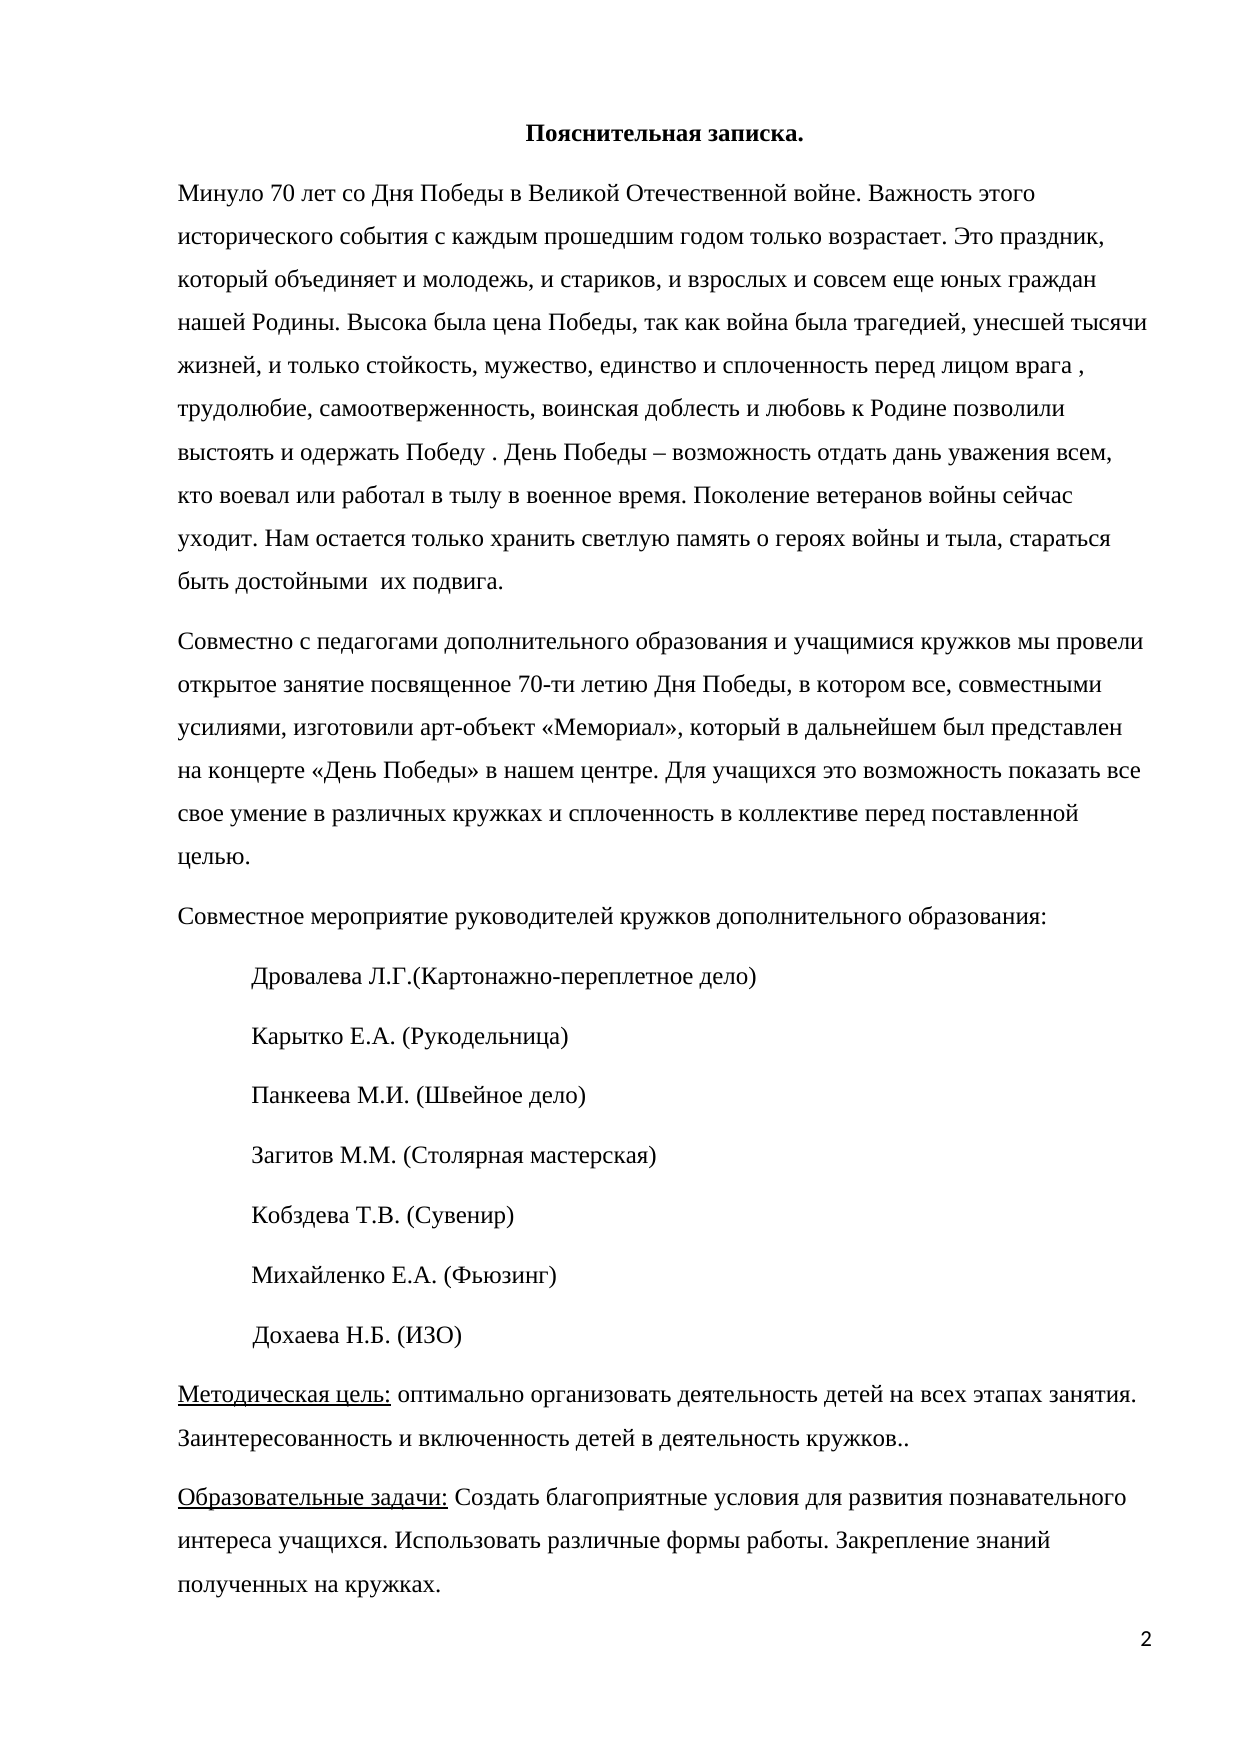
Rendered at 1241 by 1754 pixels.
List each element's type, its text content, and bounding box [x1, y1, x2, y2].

text Методическая цель: оптимально организовать деятельность детей на всех этапах занятия. Заинтересованность и включенность детей в деятельность кружков.. [177, 1379, 1152, 1451]
text Дровалева Л.Г.(Картонажно-переплетное дело) [177, 961, 1152, 990]
text Михайленко Е.А. (Фьюзинг) [177, 1260, 1152, 1289]
text Совместное мероприятие руководителей кружков дополнительного образования: [177, 901, 1152, 930]
text Карытко Е.А. (Рукодельница) [177, 1021, 1152, 1049]
text Образовательные задачи: Создать благоприятные условия для развития познавательного интереса учащихся. Использовать различные формы работы. Закрепление знаний полученных на кружках. [177, 1482, 1152, 1597]
text Минуло 70 лет со Дня Победы в Великой Отечественной войне. Важность этого исторического события с каждым прошедшим годом только возрастает. Это праздник, который объединяет и молодежь, и стариков, и взрослых и совсем еще юных граждан нашей Родины. Высока была цена Победы, так как война была трагедией, унесшей тысячи жизней, и только стойкость, мужество, единство и сплоченность перед лицом врага , трудолюбие, самоотверженность, воинская доблесть и любовь к Родине позволили выстоять и одержать Победу . День Победы – возможность отдать дань уважения всем, кто воевал или работал в тылу в военное время. Поколение ветеранов войны сейчас уходит. Нам остается только хранить светлую память о героях войны и тыла, стараться быть достойными их подвига. [177, 178, 1152, 595]
text Загитов М.М. (Столярная мастерская) [177, 1140, 1152, 1169]
text Кобздева Т.В. (Сувенир) [177, 1200, 1152, 1229]
text Пояснительная записка. [177, 118, 1152, 147]
text Дохаева Н.Б. (ИЗО) [177, 1320, 1152, 1348]
text Панкеева М.И. (Швейное дело) [177, 1081, 1152, 1109]
text Совместно с педагогами дополнительного образования и учащимися кружков мы провели открытое занятие посвященное 70-ти летию Дня Победы, в котором все, совместными усилиями, изготовили арт-объект «Мемориал», который в дальнейшем был представлен на концерте «День Победы» в нашем центре. Для учащихся это возможность показать все свое умение в различных кружках и сплоченность в коллективе перед поставленной целью. [177, 626, 1152, 870]
